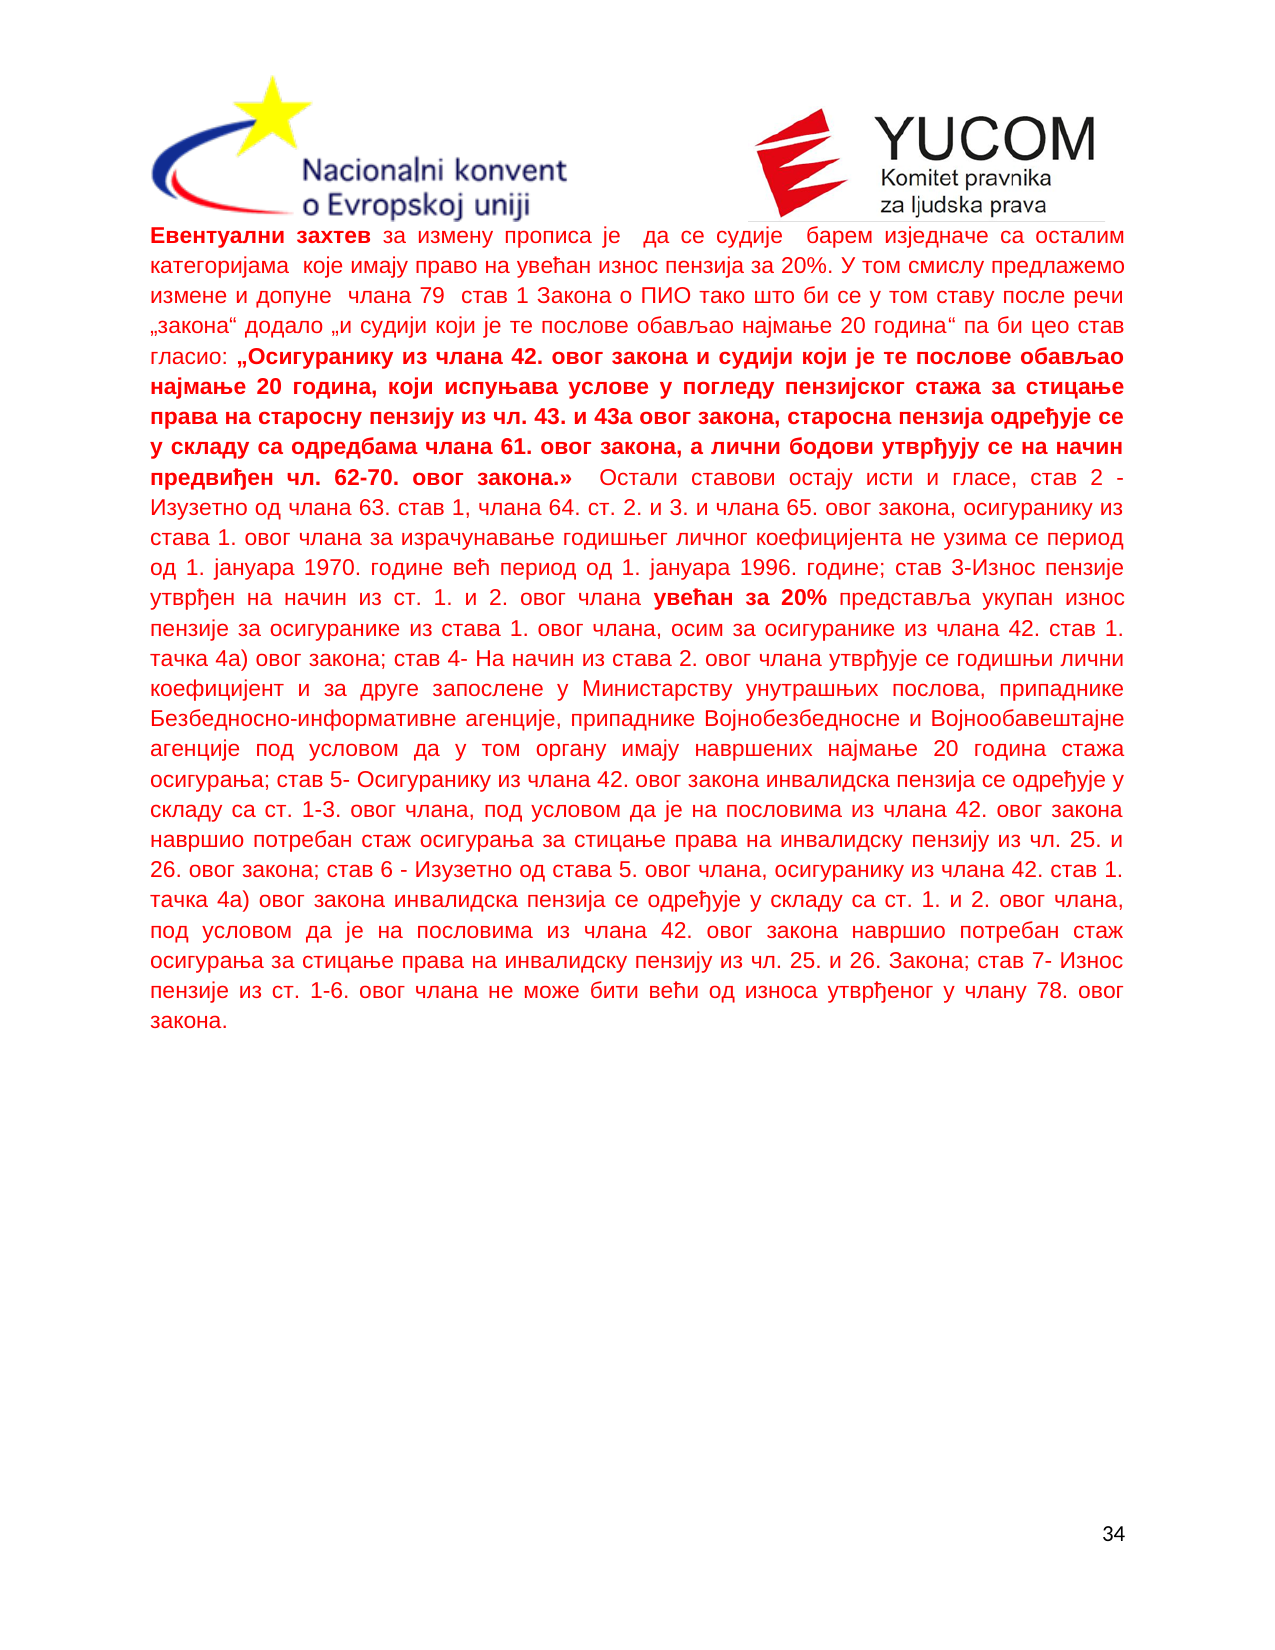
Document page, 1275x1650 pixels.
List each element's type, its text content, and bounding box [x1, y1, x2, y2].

picture [747, 106, 1106, 222]
picture [150, 75, 568, 222]
text Евентуални захтев за измену прописа је да се судије барем изједначе са осталим категоријама које имају право на увећан износ пензија за 20%. У том смислу предлажемо измене и допуне члана 79 став 1 Закона о ПИО тако што би се у том ставу после речи „закона“ додало „и судији који је те послове обављао најмање 20 година“ па би цео став гласио: „Осигуранику из члана 42. овог закона и судији који је те послове обављао најмање 20 година, који испуњава услове у погледу пензијског стажа за стицање права на старосну пензију из чл. 43. и 43а овог закона, старосна пензија одређује се у складу са одредбама члана 61. овог закона, а лични бодови утврђују се на начин предвиђен чл. 62-70. овог закона.» Остали ставови остају исти и гласе, став 2 -Изузетно од члана 63. став 1, члана 64. ст. 2. и 3. и члана 65. овог закона, осигуранику из става 1. овог члана за израчунавање годишњег личног коефицијента не узима се период од 1. јануара 1970. године већ период од 1. јануара 1996. године; став 3-Износ пензије утврђен на начин из ст. 1. и 2. овог члана увећан за 20% представља укупан износ пензије за осигуранике из става 1. овог члана, осим за осигуранике из члана 42. став 1. тачка 4а) овог закона; став 4- На начин из става 2. овог члана утврђује се годишњи лични коефицијент и за друге запослене у Министарству унутрашњих послова, припаднике Безбедносно-информативне агенције, припаднике Војнобезбедносне и Војнообавештајне агенције под условом да у том органу имају навршених најмање 20 година стажа осигурања; став 5- Осигуранику из члана 42. овог закона инвалидска пензија се одређује у складу са ст. 1-3. овог члана, под условом да је на пословима из члана 42. овог закона навршио потребан стаж осигурања за стицање права на инвалидску пензију из чл. 25. и 26. овог закона; став 6 - Изузетно од става 5. овог члана, осигуранику из члана 42. став 1. тачка 4а) овог закона инвалидска пензија се одређује у складу са ст. 1. и 2. овог члана, под условом да је на пословима из члана 42. овог закона навршио потребан стаж осигурања за стицање права на инвалидску пензију из чл. 25. и 26. Закона; став 7- Износ пензије из ст. 1-6. овог члана не може бити већи од износа утврђеног у члану 78. овог закона. [150, 222, 1125, 1034]
